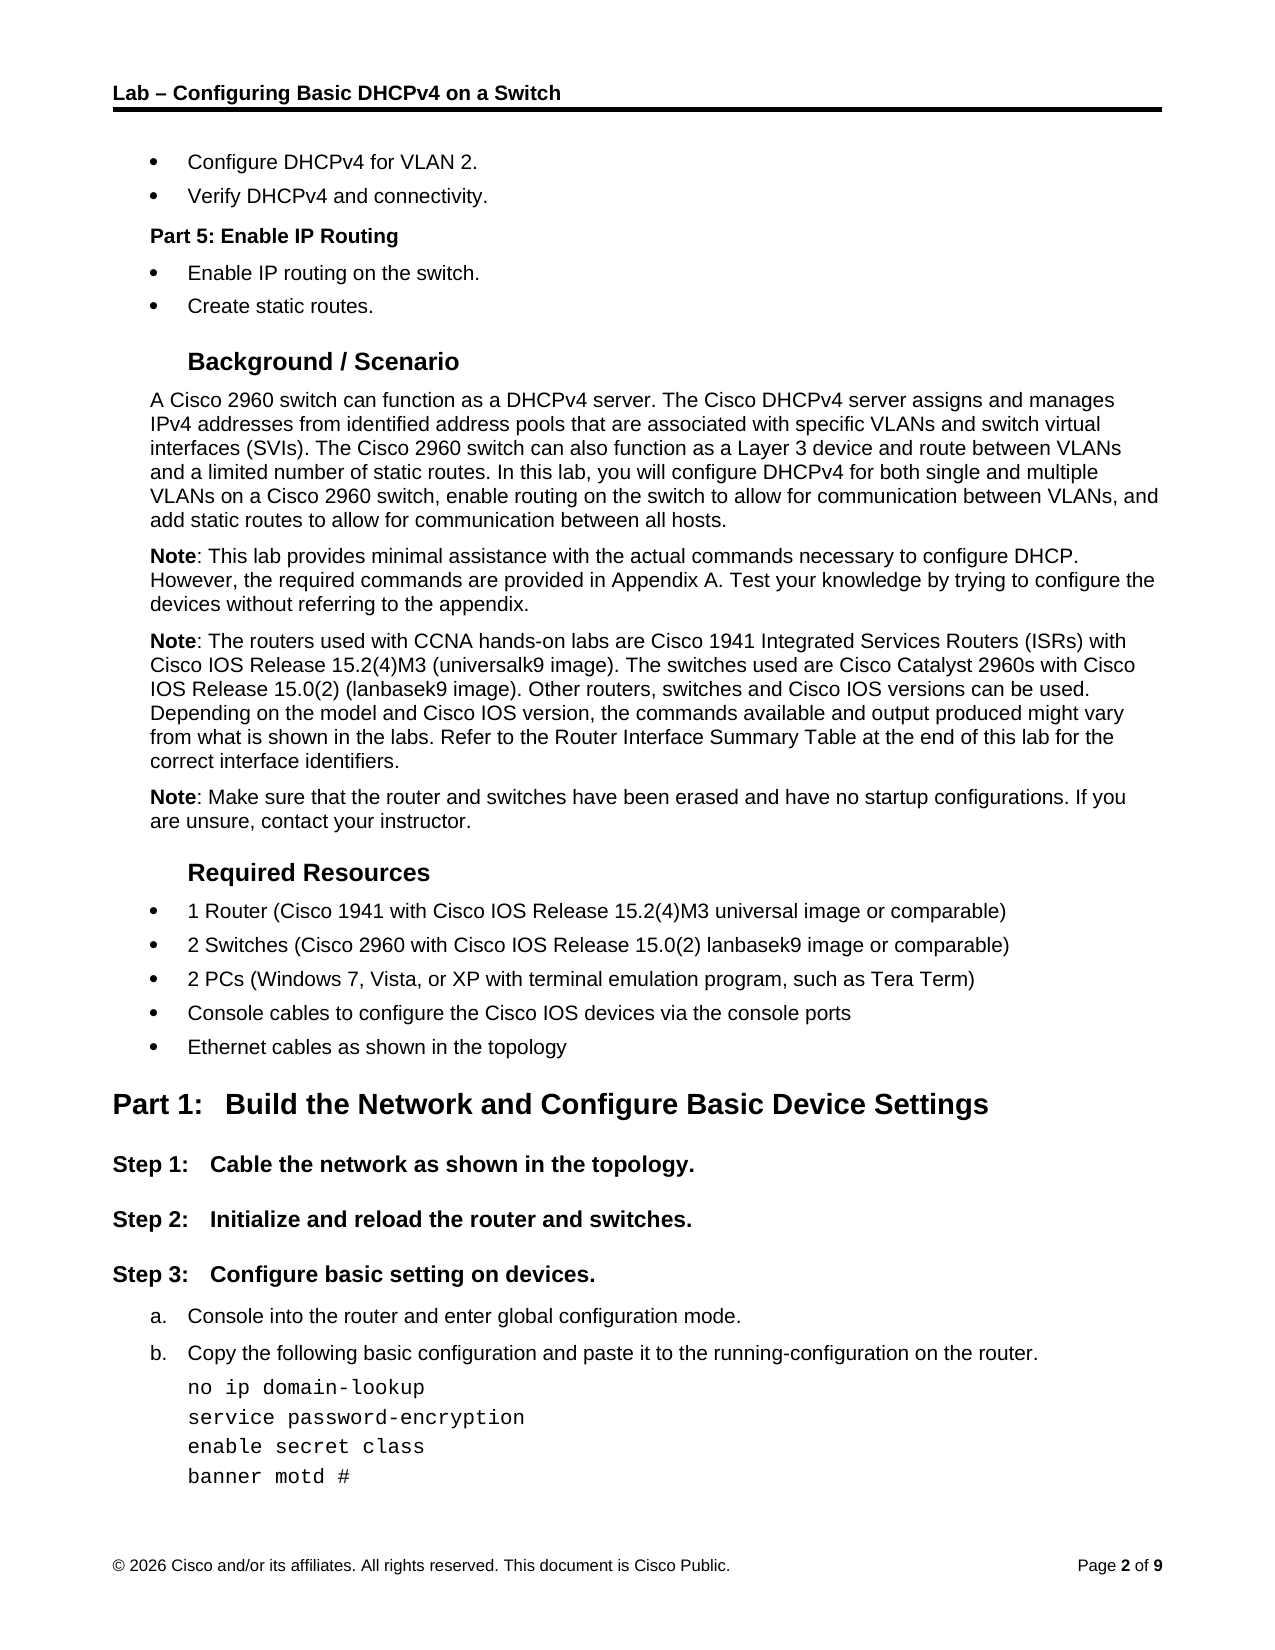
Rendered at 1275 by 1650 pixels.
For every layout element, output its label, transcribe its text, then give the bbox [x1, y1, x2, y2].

text 1 Router (Cisco 1941 with Cisco IOS Release 15.2(4)M3 universal image or comparable) [150, 899, 1162, 923]
text 2 Switches (Cisco 2960 with Cisco IOS Release 15.0(2) lanbasek9 image or comparable) [150, 933, 1162, 957]
text Enable IP routing on the switch. [150, 260, 1162, 284]
text enable secret class [187, 1437, 1162, 1460]
text Console cables to configure the Cisco IOS devices via the console ports [150, 1001, 1162, 1025]
text Required Resources [112, 858, 1162, 887]
list Initialize and reload the router and switches. [112, 1206, 1162, 1232]
text A Cisco 2960 switch can function as a DHCPv4 server. The Cisco DHCPv4 server assigns and manages IPv4 addresses from identified address pools that are associated with specific VLANs and switch virtual interfaces (SVIs). The Cisco 2960 switch can also function as a Layer 3 device and route between VLANs and a limited number of static routes. In this lab, you will configure DHCPv4 for both single and multiple VLANs on a Cisco 2960 switch, enable routing on the switch to allow for communication between VLANs, and add static routes to allow for communication between all hosts. [150, 388, 1162, 532]
text Background / Scenario [112, 347, 1162, 376]
text Build the Network and Configure Basic Device Settings [112, 1087, 1162, 1121]
text no ip domain-lookup [187, 1377, 1162, 1400]
text Configure basic setting on devices. [112, 1261, 1162, 1287]
list Cable the network as shown in the topology. [112, 1151, 1162, 1177]
text Console into the router and enter global configuration mode. [150, 1304, 1162, 1328]
text Verify DHCPv4 and connectivity. [150, 184, 1162, 208]
text 2 PCs (Windows 7, Vista, or XP with terminal emulation program, such as Tera Term) [150, 967, 1162, 991]
list Copy the following basic configuration and paste it to the running-configuration on the router. [150, 1340, 1162, 1364]
text banner motd # [187, 1466, 1162, 1490]
text service password-encryption [187, 1407, 1162, 1430]
text Ethernet cables as shown in the topology [150, 1034, 1162, 1059]
text Note: The routers used with CCNA hands-on labs are Cisco 1941 Integrated Services Routers (ISRs) with Cisco IOS Release 15.2(4)M3 (universalk9 image). The switches used are Cisco Catalyst 2960s with Cisco IOS Release 15.0(2) (lanbasek9 image). Other routers, switches and Cisco IOS versions can be used. Depending on the model and Cisco IOS version, the commands available and output produced might vary from what is shown in the labs. Refer to the Router Interface Summary Table at the end of this lab for the correct interface identifiers. [150, 629, 1162, 772]
text Part 5: Enable IP Routing [150, 224, 1162, 248]
text Note: This lab provides minimal assistance with the actual commands necessary to configure DHCP. However, the required commands are provided in Appendix A. Test your knowledge by trying to configure the devices without referring to the appendix. [150, 544, 1162, 616]
text Create static routes. [150, 294, 1162, 318]
text Note: Make sure that the router and switches have been erased and have no startup configurations. If you are unsure, contact your instructor. [150, 785, 1162, 833]
text Configure DHCPv4 for VLAN 2. [150, 150, 1162, 174]
